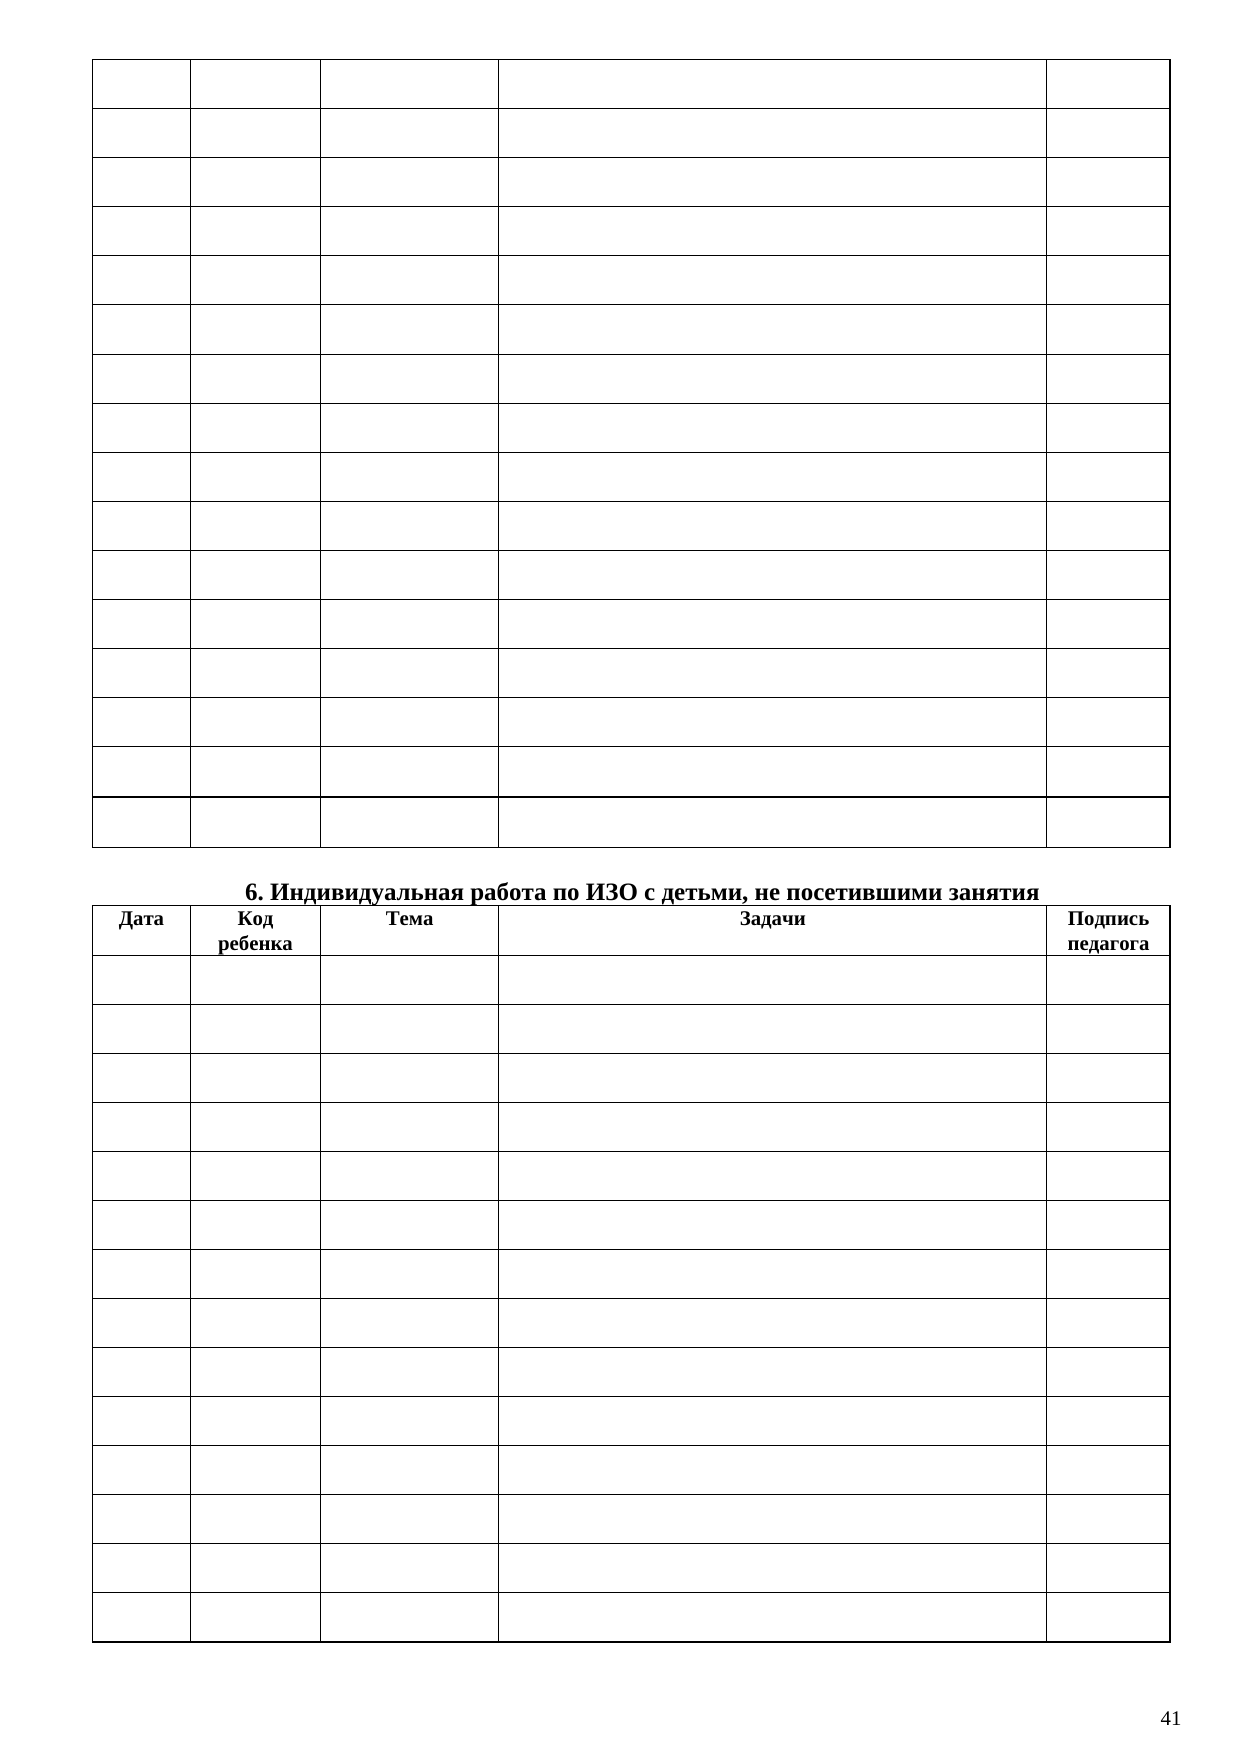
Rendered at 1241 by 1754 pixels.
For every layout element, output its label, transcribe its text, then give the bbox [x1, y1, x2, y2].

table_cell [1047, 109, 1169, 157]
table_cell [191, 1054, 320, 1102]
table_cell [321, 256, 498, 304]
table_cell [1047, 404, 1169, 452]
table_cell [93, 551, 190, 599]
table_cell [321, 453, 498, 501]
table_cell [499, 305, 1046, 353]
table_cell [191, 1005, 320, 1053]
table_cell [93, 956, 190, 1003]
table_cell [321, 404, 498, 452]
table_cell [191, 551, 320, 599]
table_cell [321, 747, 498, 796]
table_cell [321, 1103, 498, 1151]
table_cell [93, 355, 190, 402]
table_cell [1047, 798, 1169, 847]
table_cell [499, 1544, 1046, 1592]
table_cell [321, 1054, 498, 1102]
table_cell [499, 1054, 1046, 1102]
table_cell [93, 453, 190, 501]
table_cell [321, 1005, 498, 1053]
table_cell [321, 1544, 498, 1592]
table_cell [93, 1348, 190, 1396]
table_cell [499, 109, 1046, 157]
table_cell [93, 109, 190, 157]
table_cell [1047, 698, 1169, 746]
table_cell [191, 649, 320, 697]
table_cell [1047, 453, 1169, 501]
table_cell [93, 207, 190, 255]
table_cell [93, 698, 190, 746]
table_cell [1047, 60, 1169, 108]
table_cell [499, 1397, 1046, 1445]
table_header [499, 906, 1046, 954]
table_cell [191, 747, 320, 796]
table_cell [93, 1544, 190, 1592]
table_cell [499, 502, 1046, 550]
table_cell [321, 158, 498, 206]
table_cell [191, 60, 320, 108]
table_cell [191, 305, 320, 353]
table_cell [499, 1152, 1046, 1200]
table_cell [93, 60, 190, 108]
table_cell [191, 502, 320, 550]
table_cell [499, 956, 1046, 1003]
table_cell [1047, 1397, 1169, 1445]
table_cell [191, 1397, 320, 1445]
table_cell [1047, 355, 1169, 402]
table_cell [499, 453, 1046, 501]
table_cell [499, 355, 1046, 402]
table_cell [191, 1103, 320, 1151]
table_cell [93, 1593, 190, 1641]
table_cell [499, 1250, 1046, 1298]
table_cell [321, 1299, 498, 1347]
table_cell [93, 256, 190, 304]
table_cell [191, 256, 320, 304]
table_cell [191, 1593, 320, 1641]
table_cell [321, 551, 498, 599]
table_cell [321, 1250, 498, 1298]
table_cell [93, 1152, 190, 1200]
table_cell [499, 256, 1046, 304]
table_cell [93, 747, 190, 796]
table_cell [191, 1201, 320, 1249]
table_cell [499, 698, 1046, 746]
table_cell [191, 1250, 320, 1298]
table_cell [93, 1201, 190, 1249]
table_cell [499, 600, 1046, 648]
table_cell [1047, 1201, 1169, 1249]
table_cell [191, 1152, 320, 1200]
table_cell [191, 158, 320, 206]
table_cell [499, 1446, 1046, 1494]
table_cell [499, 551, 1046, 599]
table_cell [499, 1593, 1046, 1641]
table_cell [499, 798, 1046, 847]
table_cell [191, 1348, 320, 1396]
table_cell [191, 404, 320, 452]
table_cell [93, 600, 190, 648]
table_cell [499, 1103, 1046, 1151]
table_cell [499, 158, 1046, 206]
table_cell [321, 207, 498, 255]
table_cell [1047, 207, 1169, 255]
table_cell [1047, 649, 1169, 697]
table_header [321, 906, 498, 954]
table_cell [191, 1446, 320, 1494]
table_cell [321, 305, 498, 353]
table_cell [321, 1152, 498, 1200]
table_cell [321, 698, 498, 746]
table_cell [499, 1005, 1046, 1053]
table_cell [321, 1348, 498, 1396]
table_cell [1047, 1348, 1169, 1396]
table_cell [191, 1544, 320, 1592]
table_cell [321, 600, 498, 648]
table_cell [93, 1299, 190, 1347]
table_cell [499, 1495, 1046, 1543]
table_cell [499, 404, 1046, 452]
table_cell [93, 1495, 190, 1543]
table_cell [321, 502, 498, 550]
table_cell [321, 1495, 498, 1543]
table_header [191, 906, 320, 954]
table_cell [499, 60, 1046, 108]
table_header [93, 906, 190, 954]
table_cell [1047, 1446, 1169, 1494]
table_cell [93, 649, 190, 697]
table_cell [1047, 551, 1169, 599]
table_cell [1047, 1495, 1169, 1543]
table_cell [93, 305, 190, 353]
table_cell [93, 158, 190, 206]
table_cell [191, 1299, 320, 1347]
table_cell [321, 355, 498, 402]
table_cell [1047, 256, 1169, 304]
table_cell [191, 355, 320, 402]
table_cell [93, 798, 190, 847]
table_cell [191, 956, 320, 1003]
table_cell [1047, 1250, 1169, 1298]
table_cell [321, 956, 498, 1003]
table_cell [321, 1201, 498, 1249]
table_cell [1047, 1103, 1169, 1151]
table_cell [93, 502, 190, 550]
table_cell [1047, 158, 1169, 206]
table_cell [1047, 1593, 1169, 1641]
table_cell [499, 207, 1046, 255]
text 6. Индивидуальная работа по ИЗО с детьми, не посетившими занятия [103, 877, 1181, 905]
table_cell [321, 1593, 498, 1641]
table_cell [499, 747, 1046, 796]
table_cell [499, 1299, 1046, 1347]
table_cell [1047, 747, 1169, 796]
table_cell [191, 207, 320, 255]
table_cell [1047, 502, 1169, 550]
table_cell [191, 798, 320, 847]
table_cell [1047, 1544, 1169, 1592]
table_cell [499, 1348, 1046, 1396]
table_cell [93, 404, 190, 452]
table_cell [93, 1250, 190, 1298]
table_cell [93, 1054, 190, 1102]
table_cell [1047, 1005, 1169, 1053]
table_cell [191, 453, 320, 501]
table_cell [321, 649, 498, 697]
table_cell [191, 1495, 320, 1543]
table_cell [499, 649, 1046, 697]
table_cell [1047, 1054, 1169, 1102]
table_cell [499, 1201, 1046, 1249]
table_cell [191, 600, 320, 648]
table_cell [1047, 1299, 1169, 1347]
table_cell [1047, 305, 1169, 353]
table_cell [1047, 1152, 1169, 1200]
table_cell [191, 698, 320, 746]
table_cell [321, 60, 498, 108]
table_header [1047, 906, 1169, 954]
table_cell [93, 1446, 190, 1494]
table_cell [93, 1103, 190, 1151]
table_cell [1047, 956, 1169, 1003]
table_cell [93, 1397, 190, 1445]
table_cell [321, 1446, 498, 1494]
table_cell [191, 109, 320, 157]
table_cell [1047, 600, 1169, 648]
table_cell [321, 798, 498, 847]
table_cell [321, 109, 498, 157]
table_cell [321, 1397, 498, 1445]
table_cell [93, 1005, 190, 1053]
